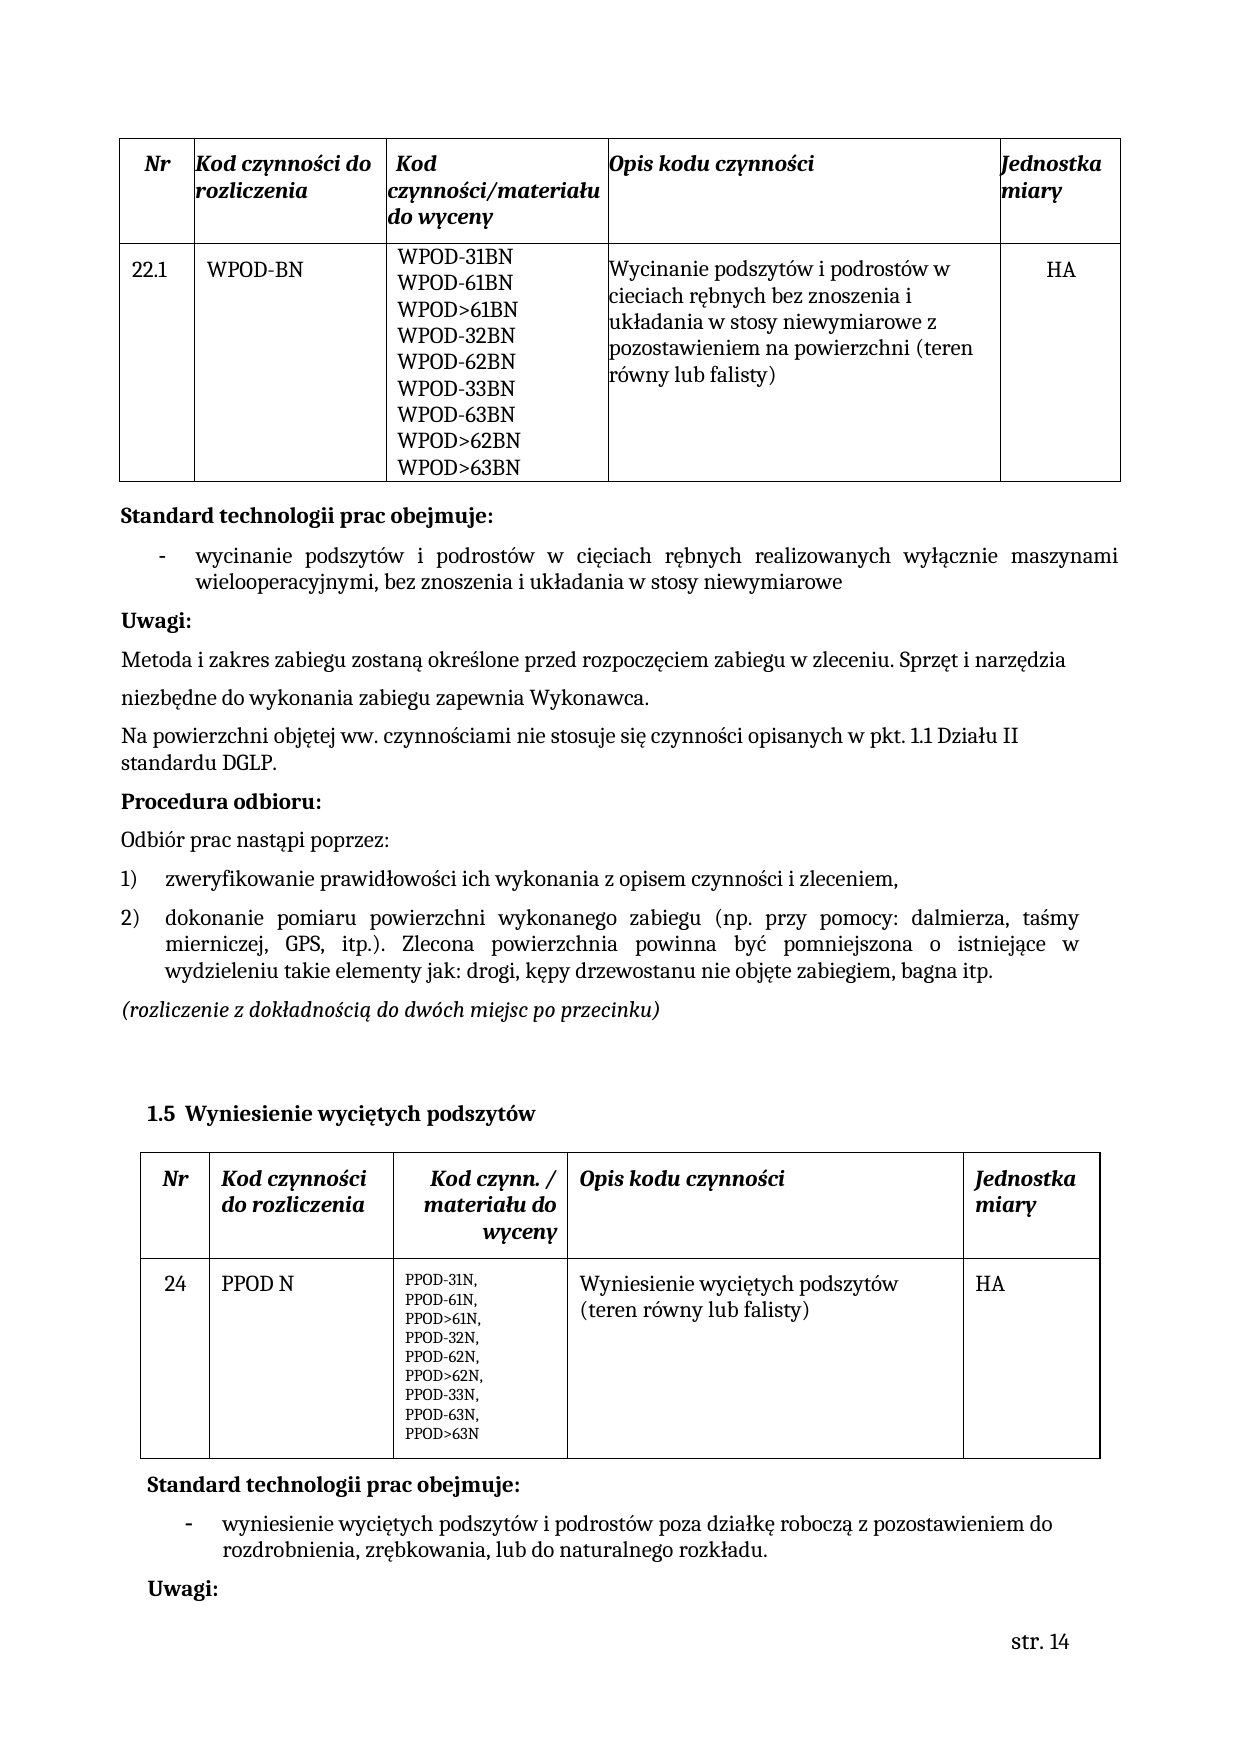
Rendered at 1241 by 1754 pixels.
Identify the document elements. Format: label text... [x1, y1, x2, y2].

table_cell WPOD-31BN WPOD-61BN WPOD>61BN WPOD-32BN WPOD-62BN WPOD-33BN WPOD-63BN WPOD>62BN WPOD>63BN [387, 244, 608, 481]
table_cell PPOD N [210, 1259, 393, 1458]
list wyniesienie wyciętych podszytów i podrostów poza działkę roboczą z pozostawieniem do rozdrobnienia, zrębkowania, lub do naturalnego rozkładu. [185, 1511, 1092, 1563]
text Metoda i zakres zabiegu zostaną określone przed rozpoczęciem zabiegu w zleceniu. Sprzęt i narzędzia niezbędne do wykonania zabiegu zapewnia Wykonawca. [121, 647, 1090, 711]
subtitle Wyniesienie wyciętych podszytów [147, 1101, 1119, 1127]
table_header Nr [120, 139, 194, 243]
text Odbiór prac nastąpi poprzez: [121, 827, 1119, 853]
table_header Kod czynności do rozliczenia [210, 1153, 393, 1257]
text Standard technologii prac obejmuje: [147, 1472, 1119, 1498]
table_header Opis kodu czynności [609, 139, 1000, 243]
table_cell HA [1001, 244, 1120, 481]
table_header Jednostka miary [1001, 139, 1120, 243]
table_header Opis kodu czynności [568, 1153, 963, 1257]
table_cell HA [964, 1259, 1099, 1458]
subtitle Uwagi: [147, 1576, 1119, 1602]
table_header Kod czynności/materiału do wyceny [387, 139, 608, 243]
table_header Nr [141, 1153, 209, 1257]
table_cell Wyniesienie wyciętych podszytów (teren równy lub falisty) [568, 1259, 963, 1458]
table_cell Wycinanie podszytów i podrostów w cieciach rębnych bez znoszenia i układania w stosy niewymiarowe z pozostawieniem na powierzchni (teren równy lub falisty) [609, 244, 1000, 481]
text Na powierzchni objętej ww. czynnościami nie stosuje się czynności opisanych w pkt. 1.1 Działu II standardu DGLP. [121, 723, 1082, 776]
table_cell PPOD-31N, PPOD-61N, PPOD>61N, PPOD-32N, PPOD-62N, PPOD>62N, PPOD-33N, PPOD-63N, PPOD>63N [394, 1259, 567, 1458]
subtitle Procedura odbioru: [121, 788, 1119, 815]
text Standard technologii prac obejmuje: [121, 503, 1119, 529]
table_header Kod czynności do rozliczenia [195, 139, 386, 243]
table_header Kod czynn. / materiału do wyceny [394, 1153, 567, 1257]
table_cell 24 [141, 1259, 209, 1458]
text (rozliczenie z dokładnością do dwóch miejsc po przecinku) [121, 996, 1119, 1023]
subtitle Uwagi: [121, 608, 1119, 634]
table_cell 22.1 [120, 244, 194, 481]
list dokonanie pomiaru powierzchni wykonanego zabiegu (np. przy pomocy: dalmierza, taśmy mierniczej, GPS, itp.). Zlecona powierzchnia powinna być pomniejszona o istniejące w wydzieleniu takie elementy jak: drogi, kępy drzewostanu nie objęte zabiegiem, bagna itp. [121, 905, 1080, 984]
list wycinanie podszytów i podrostów w cięciach rębnych realizowanych wyłącznie maszynami wielooperacyjnymi, bez znoszenia i układania w stosy niewymiarowe [158, 542, 1119, 595]
table_header Jednostka miary [964, 1153, 1099, 1257]
list zweryfikowanie prawidłowości ich wykonania z opisem czynności i zleceniem, [121, 866, 1119, 892]
table_cell WPOD-BN [195, 244, 386, 481]
